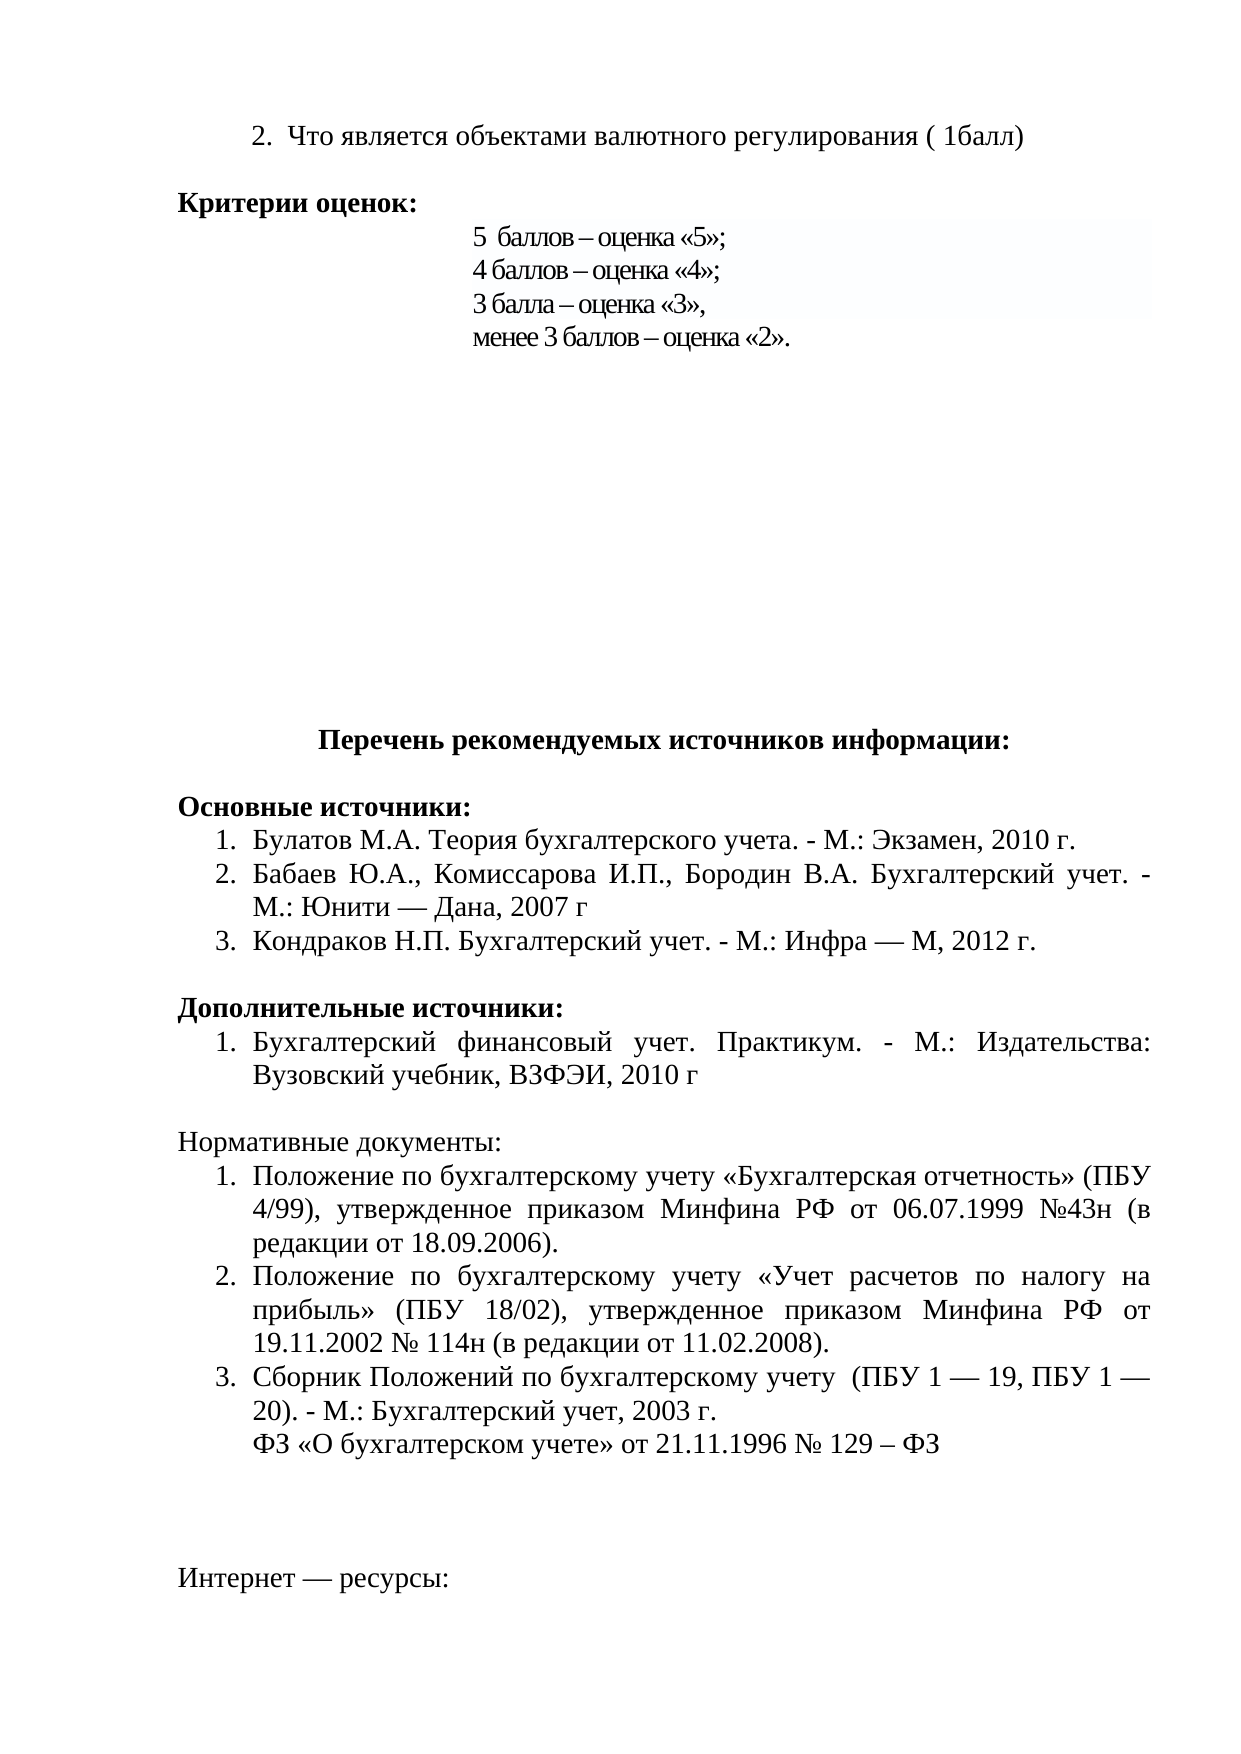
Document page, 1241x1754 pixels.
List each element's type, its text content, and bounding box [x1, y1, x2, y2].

text Критерии оценок: [177, 185, 1152, 219]
list Сборник Положений по бухгалтерскому учету (ПБУ 1 — 19, ПБУ 1 — 20). - М.: Бухгалтерский учет, 2003 г. [215, 1359, 1152, 1426]
text ФЗ «О бухгалтерском учете» от 21.11.1996 № 129 – ФЗ [252, 1426, 1152, 1460]
list Положение по бухгалтерскому учету «Учет расчетов по налогу на прибыль» (ПБУ 18/02), утвержденное приказом Минфина РФ от 19.11.2002 № 114н (в редакции от 11.02.2008). [215, 1258, 1152, 1359]
text 5 баллов – оценка «5»; [472, 219, 1152, 252]
list Бабаев Ю.А., Комиссарова И.П., Бородин В.А. Бухгалтерский учет. - М.: Юнити — Дана, 2007 г [215, 856, 1152, 923]
list Положение по бухгалтерскому учету «Бухгалтерская отчетность» (ПБУ 4/99), утвержденное приказом Минфина РФ от 06.07.1999 №43н (в редакции от 18.09.2006). [215, 1158, 1152, 1258]
text 4 баллов – оценка «4»; [472, 252, 1152, 286]
list Булатов М.А. Теория бухгалтерского учета. - М.: Экзамен, 2010 г. [215, 822, 1152, 856]
list Кондраков Н.П. Бухгалтерский учет. - М.: Инфра — М, 2012 г. [215, 923, 1152, 957]
text менее 3 баллов – оценка «2». [472, 319, 1152, 353]
text Основные источники: [177, 789, 1152, 822]
text 3 балла – оценка «3», [472, 286, 1152, 319]
list Бухгалтерский финансовый учет. Практикум. - М.: Издательства: Вузовский учебник, ВЗФЭИ, 2010 г [215, 1024, 1152, 1091]
text Интернет — ресурсы: [177, 1560, 1152, 1594]
text 2. Что является объектами валютного регулирования ( 1балл) [177, 118, 1152, 152]
text Перечень рекомендуемых источников информации: [177, 722, 1152, 755]
text Нормативные документы: [177, 1124, 1152, 1158]
text Дополнительные источники: [177, 990, 1152, 1024]
